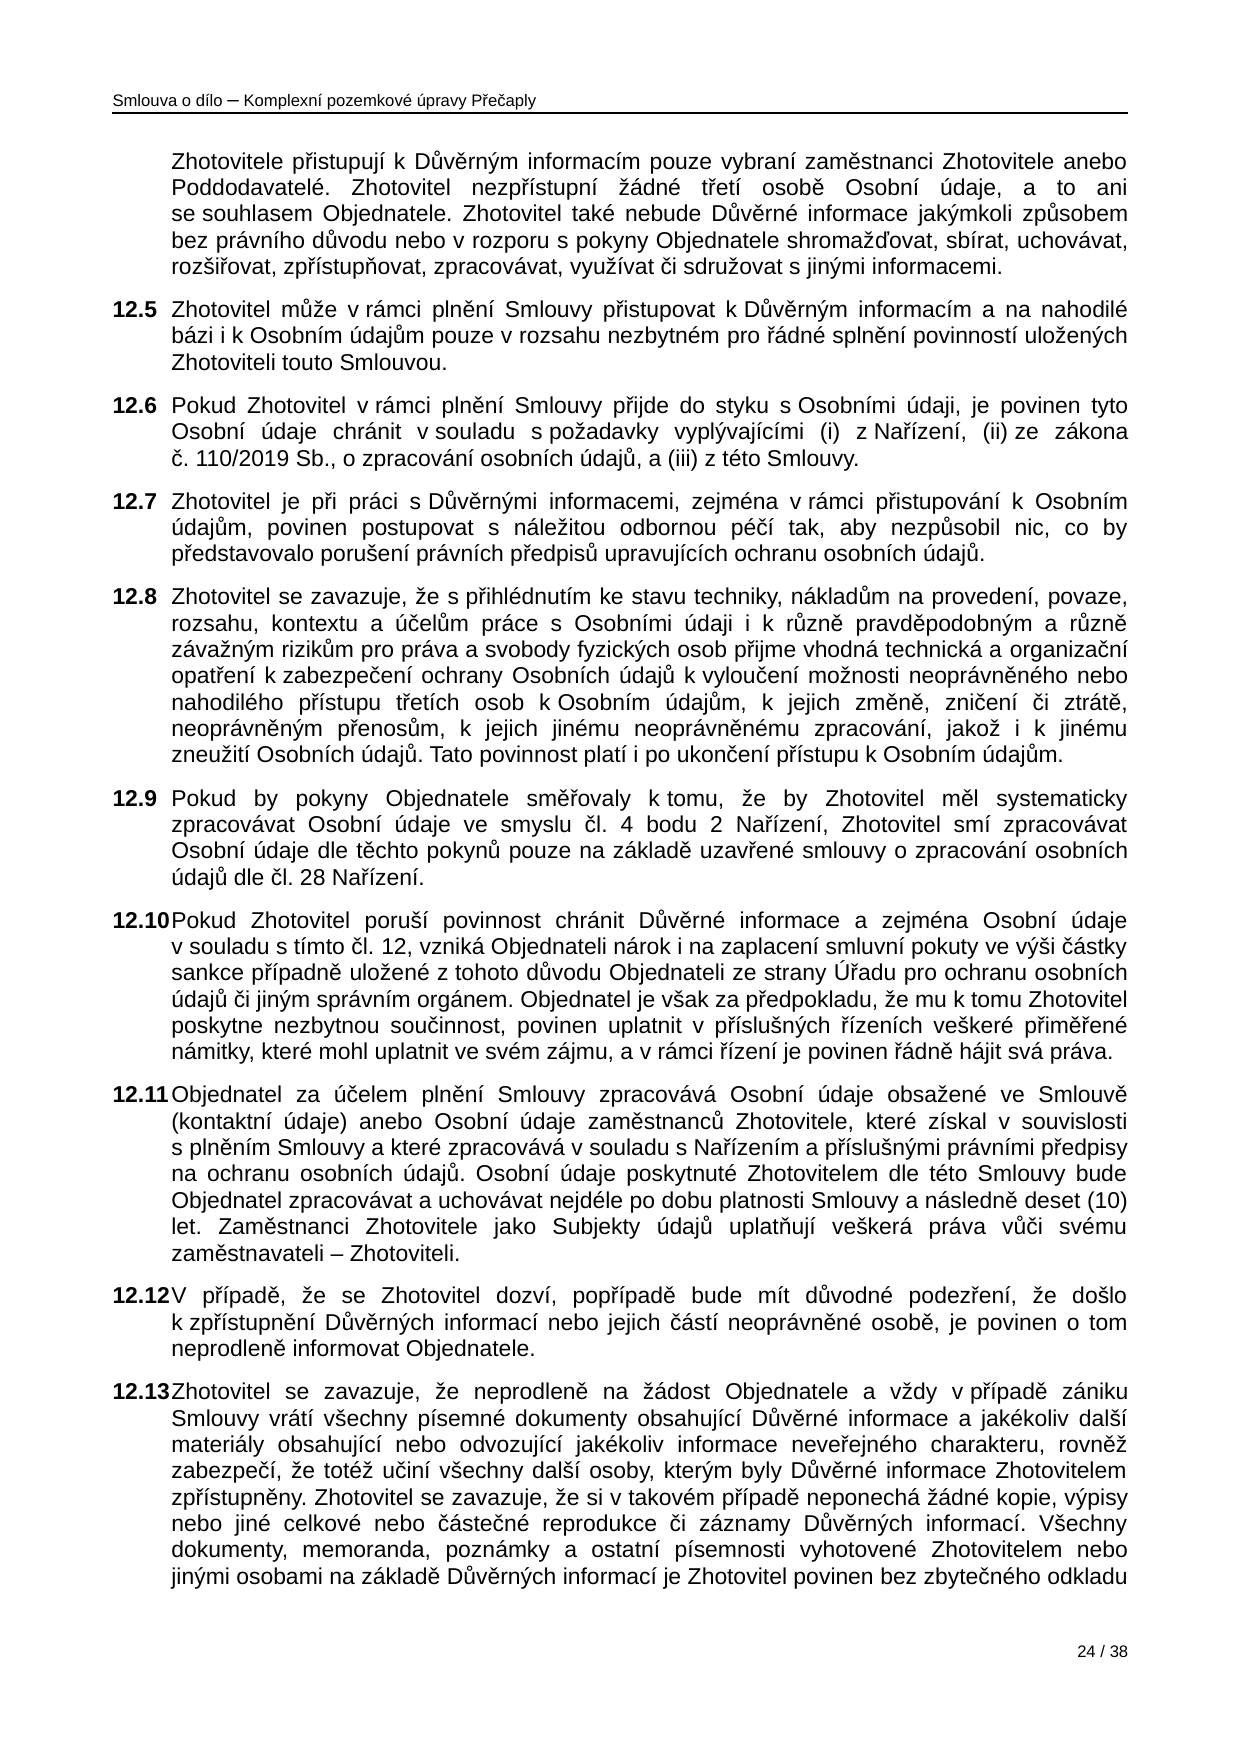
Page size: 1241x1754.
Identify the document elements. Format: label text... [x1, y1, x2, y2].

text Pokud by pokyny Objednatele směřovaly k tomu, že by Zhotovitel měl systematicky zpracovávat Osobní údaje ve smyslu čl. 4 bodu 2 Nařízení, Zhotovitel smí zpracovávat Osobní údaje dle těchto pokynů pouze na základě uzavřené smlouvy o zpracování osobních údajů dle čl. 28 Nařízení. [112, 784, 1128, 890]
text Objednatel za účelem plnění Smlouvy zpracovává Osobní údaje obsažené ve Smlouvě (kontaktní údaje) anebo Osobní údaje zaměstnanců Zhotovitele, které získal v souvislosti s plněním Smlouvy a které zpracovává v souladu s Nařízením a příslušnými právními předpisy na ochranu osobních údajů. Osobní údaje poskytnuté Zhotovitelem dle této Smlouvy bude Objednatel zpracovávat a uchovávat nejdéle po dobu platnosti Smlouvy a následně deset (10) let. Zaměstnanci Zhotovitele jako Subjekty údajů uplatňují veškerá práva vůči svému zaměstnavateli – Zhotoviteli. [112, 1081, 1128, 1266]
text V případě, že se Zhotovitel dozví, popřípadě bude mít důvodné podezření, že došlo k zpřístupnění Důvěrných informací nebo jejich částí neoprávněné osobě, je povinen o tom neprodleně informovat Objednatele. [112, 1282, 1128, 1362]
text Pokud Zhotovitel v rámci plnění Smlouvy přijde do styku s Osobními údaji, je povinen tyto Osobní údaje chránit v souladu s požadavky vyplývajícími (i) z Nařízení, (ii) ze zákona č. 110/2019 Sb., o zpracování osobních údajů, a (iii) z této Smlouvy. [112, 392, 1128, 471]
text Zhotovitel je při práci s Důvěrnými informacemi, zejména v rámci přistupování k Osobním údajům, povinen postupovat s náležitou odbornou péčí tak, aby nezpůsobil nic, co by představovalo porušení právních předpisů upravujících ochranu osobních údajů. [112, 488, 1128, 567]
text Pokud Zhotovitel poruší povinnost chránit Důvěrné informace a zejména Osobní údaje v souladu s tímto čl. 12, vzniká Objednateli nárok i na zaplacení smluvní pokuty ve výši částky sankce případně uložené z tohoto důvodu Objednateli ze strany Úřadu pro ochranu osobních údajů či jiným správním orgánem. Objednatel je však za předpokladu, že mu k tomu Zhotovitel poskytne nezbytnou součinnost, povinen uplatnit v příslušných řízeních veškeré přiměřené námitky, které mohl uplatnit ve svém zájmu, a v rámci řízení je povinen řádně hájit svá práva. [112, 907, 1128, 1065]
text Zhotovitel může v rámci plnění Smlouvy přistupovat k Důvěrným informacím a na nahodilé bázi i k Osobním údajům pouze v rozsahu nezbytném pro řádné splnění povinností uložených Zhotoviteli touto Smlouvou. [112, 296, 1128, 375]
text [112, 1378, 1128, 1589]
text Zhotovitel se zavazuje, že s přihlédnutím ke stavu techniky, nákladům na provedení, povaze, rozsahu, kontextu a účelům práce s Osobními údaji i k různě pravděpodobným a různě závažným rizikům pro práva a svobody fyzických osob přijme vhodná technická a organizační opatření k zabezpečení ochrany Osobních údajů k vyloučení možnosti neoprávněného nebo nahodilého přístupu třetích osob k Osobním údajům, k jejich změně, zničení či ztrátě, neoprávněným přenosům, k jejich jinému neoprávněnému zpracování, jakož i k jinému zneužití Osobních údajů. Tato povinnost platí i po ukončení přístupu k Osobním údajům. [112, 583, 1128, 768]
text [112, 148, 1128, 279]
